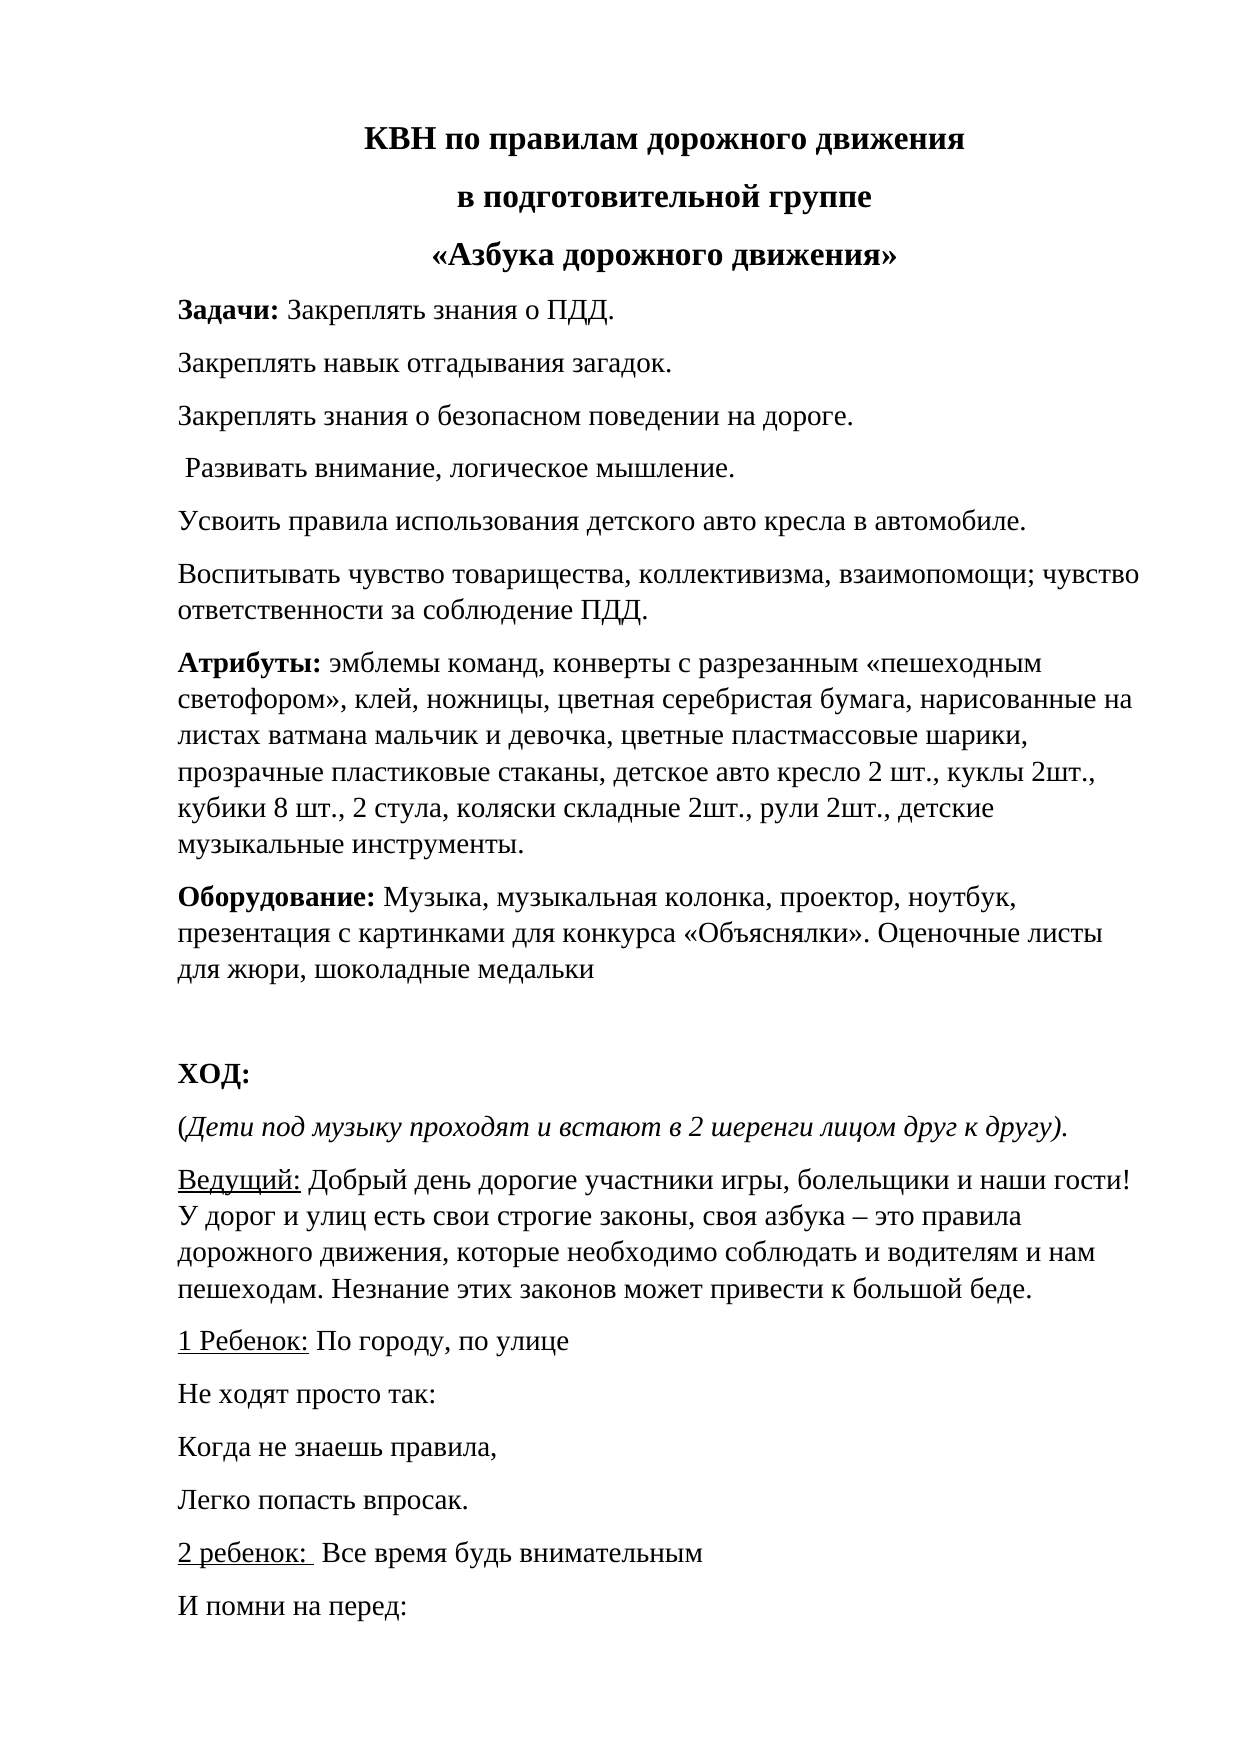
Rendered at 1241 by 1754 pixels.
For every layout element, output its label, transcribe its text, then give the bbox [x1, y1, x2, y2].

text Усвоить правила использования детского авто кресла в автомобиле. [177, 503, 1152, 537]
text ХОД: [177, 1057, 1152, 1090]
text Закреплять навык отгадывания загадок. [177, 345, 1152, 378]
text «Азбука дорожного движения» [177, 234, 1152, 272]
text в подготовительной группе [177, 176, 1152, 214]
text Не ходят просто так: [177, 1376, 1152, 1410]
text Ведущий: Добрый день дорогие участники игры, болельщики и наши гости! У дорог и улиц есть свои строгие законы, своя азбука – это правила дорожного движения, которые необходимо соблюдать и водителям и нам пешеходам. Незнание этих законов может привести к большой беде. [177, 1162, 1152, 1304]
text Атрибуты: эмблемы команд, конверты с разрезанным «пешеходным светофором», клей, ножницы, цветная серебристая бумага, нарисованные на листах ватмана мальчик и девочка, цветные пластмассовые шарики, прозрачные пластиковые стаканы, детское авто кресло 2 шт., куклы 2шт., кубики 8 шт., 2 стула, коляски складные 2шт., рули 2шт., детские музыкальные инструменты. [177, 645, 1152, 859]
text Когда не знаешь правила, [177, 1429, 1152, 1463]
text Развивать внимание, логическое мышление. [177, 451, 1152, 484]
text Закреплять знания о безопасном поведении на дороге. [177, 398, 1152, 431]
text 2 ребенок: Все время будь внимательным [177, 1535, 1152, 1568]
text КВН по правилам дорожного движения [177, 118, 1152, 156]
text И помни на перед: [177, 1588, 1152, 1621]
text Воспитывать чувство товарищества, коллективизма, взаимопомощи; чувство ответственности за соблюдение ПДД. [177, 556, 1152, 626]
text 1 Ребенок: По городу, по улице [177, 1323, 1152, 1357]
text Легко попасть впросак. [177, 1482, 1152, 1516]
text (Дети под музыку проходят и встают в 2 шеренги лицом друг к другу). [177, 1109, 1152, 1143]
text Задачи: Закреплять знания о ПДД. [177, 292, 1152, 326]
text Оборудование: Музыка, музыкальная колонка, проектор, ноутбук, презентация с картинками для конкурса «Объяснялки». Оценочные листы для жюри, шоколадные медальки [177, 879, 1152, 984]
